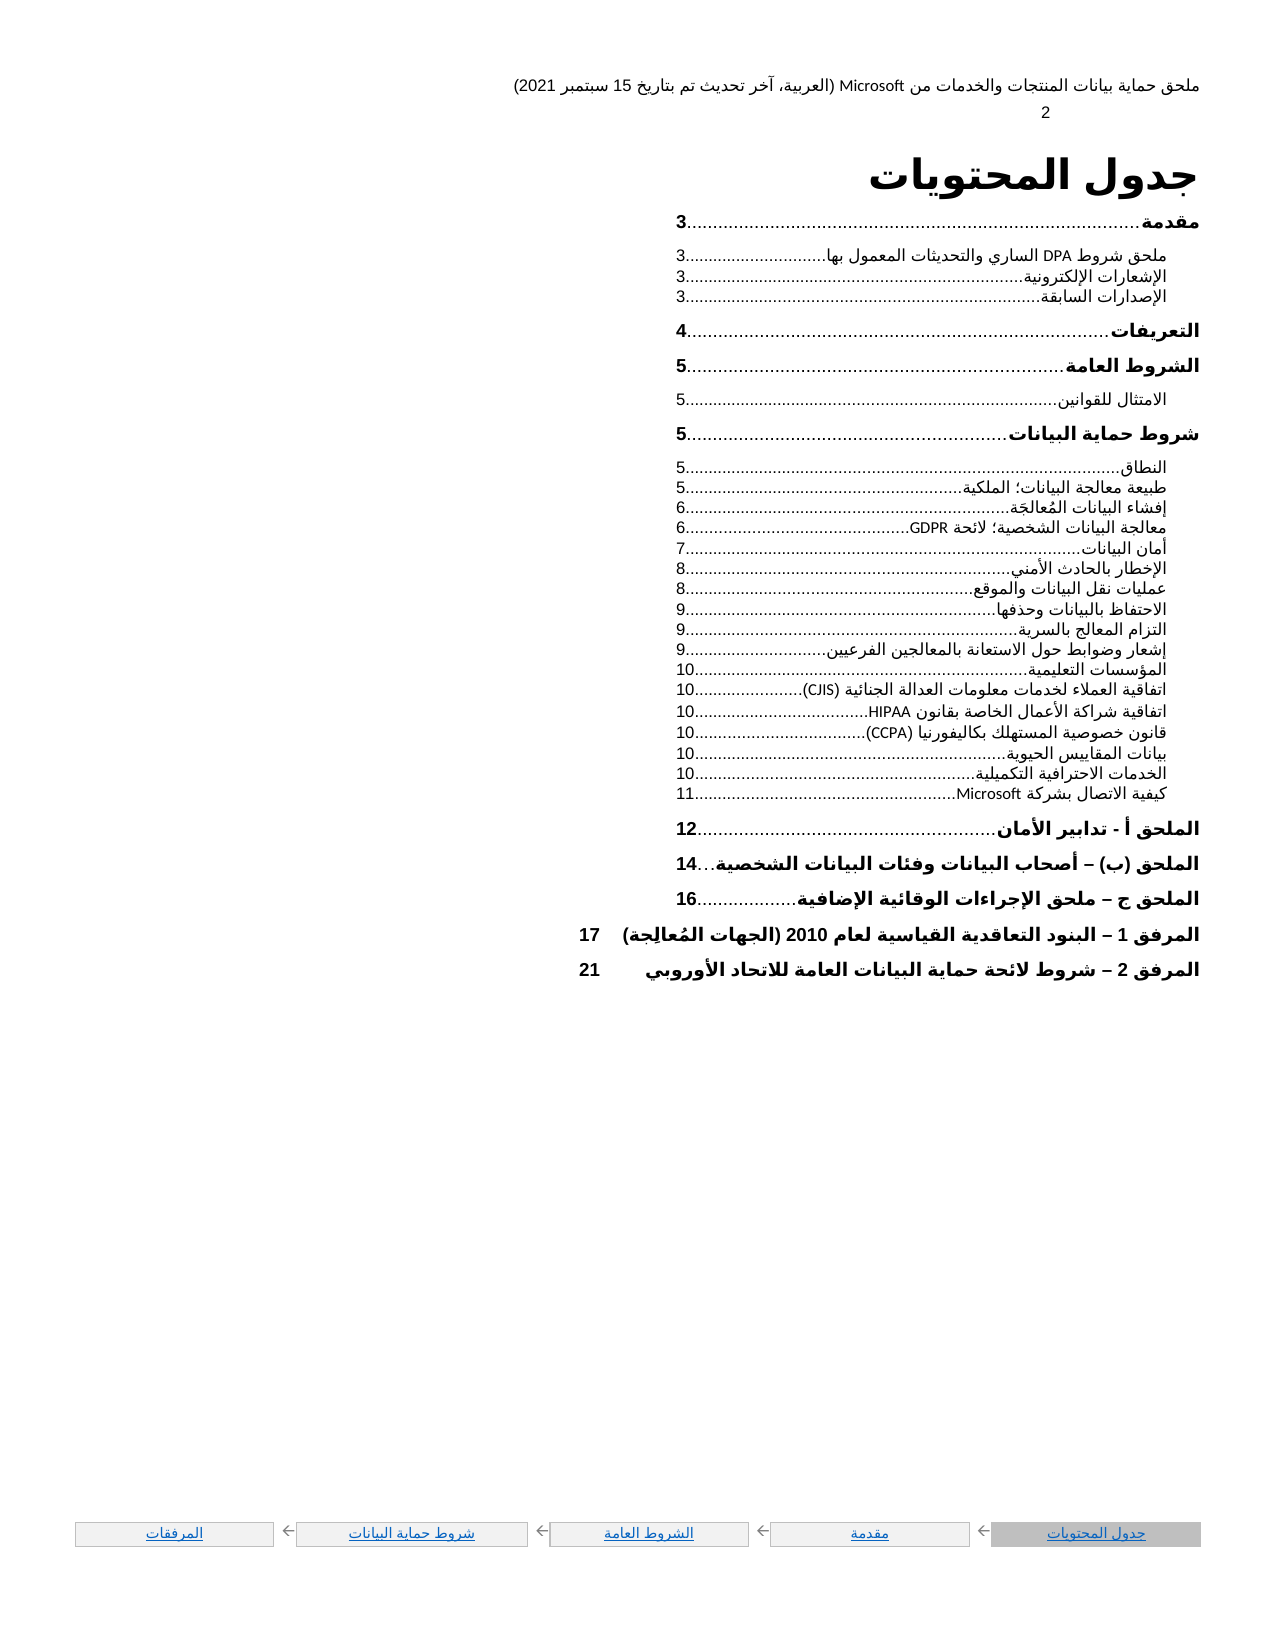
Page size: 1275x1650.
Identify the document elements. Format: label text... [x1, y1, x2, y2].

text الملحق (ب) – أصحاب البيانات وفئات البيانات الشخصية 14 [75, 852, 1200, 874]
text الشروط العامة 5 [75, 354, 1200, 376]
text مقدمة 3 [75, 210, 1200, 232]
text الملحق أ - تدابير الأمان 12 [75, 817, 1200, 839]
text النطاق 5 [75, 457, 1167, 477]
text ملحق شروط DPA الساري والتحديثات المعمول بها 3 [75, 246, 1167, 266]
text الاحتفاظ بالبيانات وحذفها 9 [75, 599, 1167, 618]
text قانون خصوصية المستهلك بكاليفورنيا (CCPA) 10 [75, 722, 1167, 742]
text كيفية الاتصال بشركة Microsoft 11 [75, 784, 1167, 804]
text إفشاء البيانات المُعالجَة 6 [75, 498, 1167, 517]
text المرفق 2 – شروط لائحة حماية البيانات العامة للاتحاد الأوروبي 21 [75, 959, 1200, 981]
text شروط حماية البيانات 5 [75, 422, 1200, 444]
text طبيعة معالجة البيانات؛ الملكية 5 [75, 477, 1167, 497]
text أمان البيانات 7 [75, 539, 1167, 558]
text الملحق ج – ملحق الإجراءات الوقائية الإضافية 16 [75, 888, 1200, 909]
text الإصدارات السابقة 3 [75, 287, 1167, 306]
text عمليات نقل البيانات والموقع 8 [75, 579, 1167, 598]
list جدول المحتويات [75, 150, 1200, 198]
text معالجة البيانات الشخصية؛ لائحة GDPR 6 [75, 518, 1167, 538]
text إشعار وضوابط حول الاستعانة بالمعالجين الفرعيين 9 [75, 639, 1167, 659]
text المؤسسات التعليمية 10 [75, 659, 1167, 679]
text التزام المعالج بالسرية 9 [75, 619, 1167, 638]
text الخدمات الاحترافية التكميلية 10 [75, 763, 1167, 783]
text الإشعارات الإلكترونية 3 [75, 267, 1167, 286]
text الامتثال للقوانين 5 [75, 390, 1167, 409]
text الإخطار بالحادث الأمني 8 [75, 559, 1167, 578]
text اتفاقية العملاء لخدمات معلومات العدالة الجنائية (CJIS) 10 [75, 680, 1167, 700]
text اتفاقية شراكة الأعمال الخاصة بقانون HIPAA 10 [75, 701, 1167, 721]
text بيانات المقاييس الحيوية 10 [75, 743, 1167, 763]
text التعريفات 4 [75, 319, 1200, 341]
text المرفق 1 – ‎البنود التعاقدية القياسية لعام 2010 (الجهات المُعالِجة) 17 [75, 923, 1200, 946]
